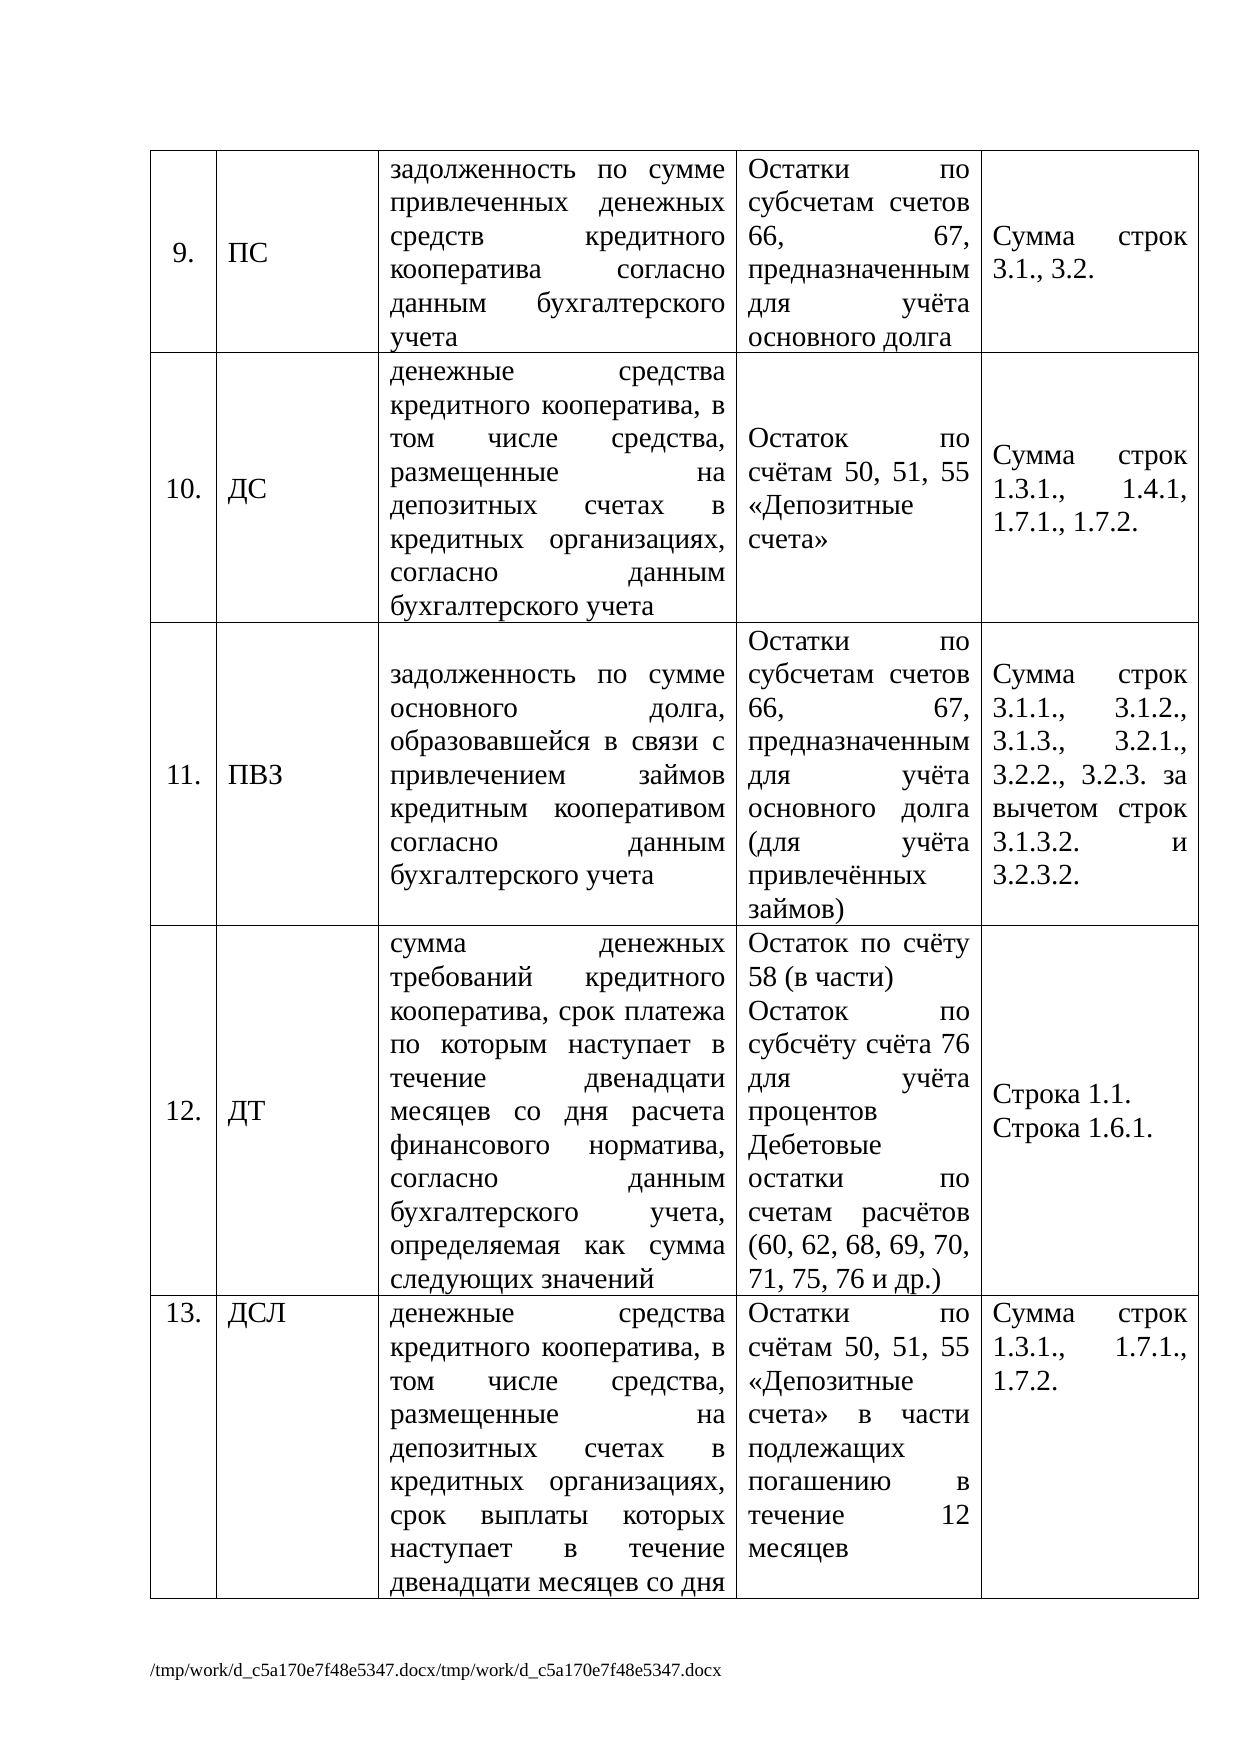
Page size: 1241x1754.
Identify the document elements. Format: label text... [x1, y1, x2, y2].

table_cell Остаток по счёту 58 (в части) Остаток по субсчёту счёта 76 для учёта процентов Дебетовые остатки по счетам расчётов (60, 62, 68, 69, 70, 71, 75, 76 и др.) [737, 926, 981, 1294]
table_cell Сумма строк 3.1.1., 3.1.2., 3.1.3., 3.2.1., 3.2.2., 3.2.3. за вычетом строк 3.1.3.2. и 3.2.3.2. [982, 623, 1198, 924]
table_cell ДСЛ [217, 1296, 378, 1597]
table_cell Остатки по субсчетам счетов 66, 67, предназначенным для учёта основного долга [737, 151, 981, 352]
table_cell 10. [151, 353, 216, 622]
table_cell ПВЗ [217, 623, 378, 924]
table_cell задолженность по сумме привлеченных денежных средств кредитного кооператива согласно данным бухгалтерского учета [379, 151, 736, 352]
table_cell Сумма строк 3.1., 3.2. [982, 151, 1198, 352]
table_cell Остаток по счётам 50, 51, 55 «Депозитные счета» [737, 353, 981, 622]
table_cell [737, 1296, 981, 1597]
table_cell ПС [217, 151, 378, 352]
table_cell ДС [217, 353, 378, 622]
table_cell ДТ [217, 926, 378, 1294]
table_cell задолженность по сумме основного долга, образовавшейся в связи с привлечением займов кредитным кооперативом согласно данным бухгалтерского учета [379, 623, 736, 924]
table_cell сумма денежных требований кредитного кооператива, срок платежа по которым наступает в течение двенадцати месяцев со дня расчета финансового норматива, согласно данным бухгалтерского учета, определяемая как сумма следующих значений [379, 926, 736, 1294]
table_cell Остатки по субсчетам счетов 66, 67, предназначенным для учёта основного долга (для учёта привлечённых займов) [737, 623, 981, 924]
table_cell Строка 1.1. Строка 1.6.1. [982, 926, 1198, 1294]
table_cell Сумма строк 1.3.1., 1.4.1, 1.7.1., 1.7.2. [982, 353, 1198, 622]
table_cell 11. [151, 623, 216, 924]
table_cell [379, 1296, 736, 1597]
table_cell 13. [151, 1296, 216, 1597]
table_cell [982, 1296, 1198, 1597]
table_cell 12. [151, 926, 216, 1294]
table_cell 9. [151, 151, 216, 352]
table_cell денежные средства кредитного кооператива, в том числе средства, размещенные на депозитных счетах в кредитных организациях, согласно данным бухгалтерского учета [379, 353, 736, 622]
